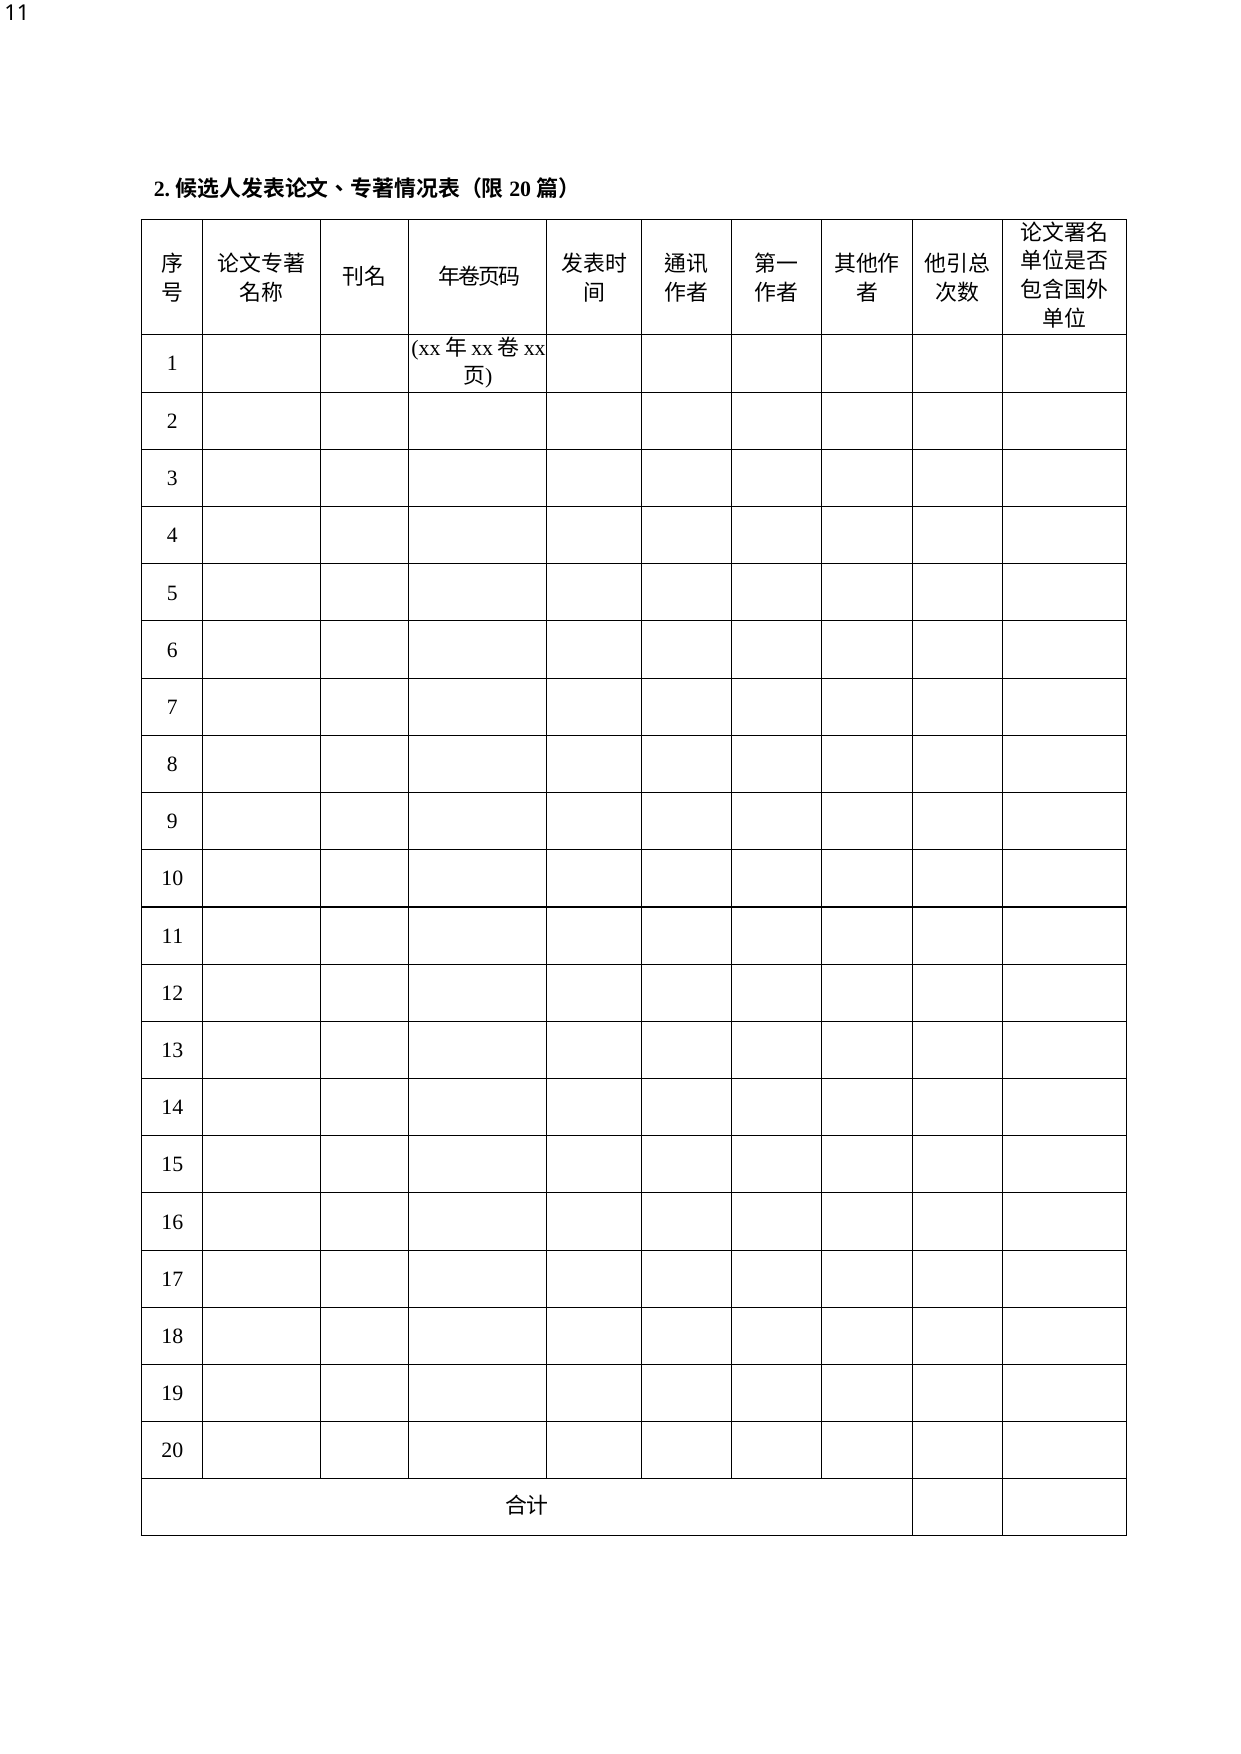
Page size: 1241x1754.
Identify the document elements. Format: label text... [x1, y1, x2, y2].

table_cell [642, 850, 731, 906]
table_cell [321, 908, 408, 963]
table_cell [913, 1079, 1002, 1135]
table_cell [1003, 679, 1126, 735]
table_cell [203, 1422, 320, 1478]
table_cell [321, 965, 408, 1021]
table_cell [203, 507, 320, 563]
table_cell [547, 1251, 641, 1307]
table_cell [203, 393, 320, 449]
table_cell [203, 679, 320, 735]
table_cell [203, 564, 320, 620]
table_cell [642, 1193, 731, 1249]
table_header 年卷页码 [409, 220, 546, 334]
table_cell [321, 793, 408, 849]
table_cell [547, 1022, 641, 1078]
table_cell [321, 393, 408, 449]
table_cell 19 [142, 1365, 202, 1421]
table_cell [913, 507, 1002, 563]
table_cell [409, 1365, 546, 1421]
table_cell [409, 1079, 546, 1135]
table_cell [822, 1308, 912, 1364]
table_cell [409, 965, 546, 1021]
table_cell [913, 1136, 1002, 1192]
table_cell [913, 1479, 1002, 1535]
table_cell [913, 1193, 1002, 1249]
table_cell [547, 908, 641, 963]
table_cell [822, 965, 912, 1021]
table_cell [913, 1365, 1002, 1421]
table_cell [409, 1022, 546, 1078]
table_cell [822, 736, 912, 792]
table_cell [409, 736, 546, 792]
table_cell 18 [142, 1308, 202, 1364]
table_cell [913, 393, 1002, 449]
table_cell [1003, 1251, 1126, 1307]
table_cell [547, 564, 641, 620]
table_cell [203, 1308, 320, 1364]
table_cell [913, 850, 1002, 906]
table_cell (xx年xx卷xx 页) [409, 335, 546, 392]
table_cell [642, 1365, 731, 1421]
table_cell [203, 736, 320, 792]
table_cell [642, 393, 731, 449]
table_cell [732, 736, 821, 792]
table_cell [642, 335, 731, 392]
table_cell [547, 679, 641, 735]
table_cell [321, 507, 408, 563]
table_cell [822, 1193, 912, 1249]
table_cell [547, 736, 641, 792]
table_cell [547, 335, 641, 392]
table_cell [913, 564, 1002, 620]
table_cell [1003, 908, 1126, 963]
table_cell [203, 335, 320, 392]
table_cell [409, 908, 546, 963]
table_cell [822, 1022, 912, 1078]
table_cell [732, 908, 821, 963]
table_cell [822, 1422, 912, 1478]
table_cell [409, 793, 546, 849]
table_cell [822, 335, 912, 392]
table_cell [409, 1308, 546, 1364]
table_cell [913, 1022, 1002, 1078]
table_cell [547, 1079, 641, 1135]
table_cell [1003, 450, 1126, 506]
table_cell [732, 1079, 821, 1135]
table_cell [547, 621, 641, 678]
table_cell [822, 1365, 912, 1421]
table_cell [642, 679, 731, 735]
table_cell [822, 679, 912, 735]
table_cell [732, 1365, 821, 1421]
table_cell [732, 507, 821, 563]
table_cell [203, 1079, 320, 1135]
table_cell [409, 621, 546, 678]
table_cell [732, 965, 821, 1021]
table_cell [1003, 1422, 1126, 1478]
table_cell [822, 450, 912, 506]
table_cell [913, 1422, 1002, 1478]
table_cell [1003, 793, 1126, 849]
table_header 刊名 [321, 220, 408, 334]
table_cell [203, 1136, 320, 1192]
table_cell [732, 335, 821, 392]
table_cell [547, 1422, 641, 1478]
table_cell [409, 1136, 546, 1192]
table_cell [642, 1079, 731, 1135]
table_cell [203, 450, 320, 506]
table_cell 16 [142, 1193, 202, 1249]
table_cell [1003, 1136, 1126, 1192]
table_cell [732, 564, 821, 620]
table_cell [321, 1079, 408, 1135]
table_cell 14 [142, 1079, 202, 1135]
table_cell [1003, 850, 1126, 906]
table_cell 5 [142, 564, 202, 620]
table_cell [913, 1251, 1002, 1307]
table_header 发表时 间 [547, 220, 641, 334]
table_cell [321, 335, 408, 392]
table_cell [409, 393, 546, 449]
table_cell [732, 621, 821, 678]
table_cell [642, 1251, 731, 1307]
table_cell [822, 1079, 912, 1135]
table_cell [913, 965, 1002, 1021]
table_header 第一 作者 [732, 220, 821, 334]
table_cell [203, 908, 320, 963]
table_cell [642, 564, 731, 620]
table_cell 10 [142, 850, 202, 906]
table_cell [822, 908, 912, 963]
table_cell [913, 736, 1002, 792]
table_cell [203, 1193, 320, 1249]
table_cell [732, 1193, 821, 1249]
table_cell [732, 1308, 821, 1364]
table_cell [913, 908, 1002, 963]
table_cell [732, 1022, 821, 1078]
table_cell [642, 450, 731, 506]
table_cell [203, 1365, 320, 1421]
table_cell [642, 908, 731, 963]
table_cell [409, 1422, 546, 1478]
table_cell [1003, 1365, 1126, 1421]
table_cell [321, 1365, 408, 1421]
table_cell [1003, 736, 1126, 792]
table_cell [203, 621, 320, 678]
table_cell [732, 793, 821, 849]
text 2. 候选人发表论文、专著情况表（限 20 篇） [153, 173, 1140, 203]
table_cell [1003, 621, 1126, 678]
table_cell [913, 335, 1002, 392]
table_cell [203, 793, 320, 849]
table_cell [822, 507, 912, 563]
table_cell [642, 1022, 731, 1078]
table_cell 20 [142, 1422, 202, 1478]
table_cell [1003, 1193, 1126, 1249]
table_cell [732, 850, 821, 906]
table_cell [203, 1251, 320, 1307]
table_cell [1003, 335, 1126, 392]
table_cell [822, 793, 912, 849]
table_cell [822, 564, 912, 620]
table_cell [547, 507, 641, 563]
table_cell [321, 850, 408, 906]
table_header 序 号 [142, 220, 202, 334]
table_cell [321, 1251, 408, 1307]
table_cell [203, 1022, 320, 1078]
table_cell [732, 450, 821, 506]
table_cell [642, 1136, 731, 1192]
table_cell 2 [142, 393, 202, 449]
table_cell [642, 1308, 731, 1364]
table_cell [642, 1422, 731, 1478]
table_cell [321, 1422, 408, 1478]
table_cell [203, 850, 320, 906]
table_cell [547, 1193, 641, 1249]
table_cell [732, 1251, 821, 1307]
table_cell [321, 450, 408, 506]
table_cell [1003, 507, 1126, 563]
table_cell [642, 621, 731, 678]
table_cell [321, 564, 408, 620]
table_header 他引总 次数 [913, 220, 1002, 334]
table_header 论文专著 名称 [203, 220, 320, 334]
table_cell 7 [142, 679, 202, 735]
table_cell 13 [142, 1022, 202, 1078]
table_cell [409, 679, 546, 735]
table_header 通讯 作者 [642, 220, 731, 334]
table_cell [409, 450, 546, 506]
table_cell 11 [142, 908, 202, 963]
table_cell [732, 393, 821, 449]
table_cell 9 [142, 793, 202, 849]
table_cell [1003, 1308, 1126, 1364]
table_cell [321, 621, 408, 678]
table_cell [732, 679, 821, 735]
table_cell [822, 1251, 912, 1307]
table_cell 3 [142, 450, 202, 506]
table_cell [1003, 1022, 1126, 1078]
table_cell [321, 736, 408, 792]
table_cell [547, 1365, 641, 1421]
table_cell [1003, 1479, 1126, 1535]
table_cell [913, 450, 1002, 506]
table_cell [732, 1136, 821, 1192]
table_cell [547, 393, 641, 449]
table_cell 8 [142, 736, 202, 792]
table_cell 17 [142, 1251, 202, 1307]
table_cell [409, 507, 546, 563]
table_cell 1 [142, 335, 202, 392]
table_cell [913, 793, 1002, 849]
table_cell [642, 965, 731, 1021]
table_cell [321, 1022, 408, 1078]
table_cell [547, 1136, 641, 1192]
table_cell [409, 1193, 546, 1249]
table_cell [321, 1136, 408, 1192]
table_cell [642, 793, 731, 849]
table_cell 12 [142, 965, 202, 1021]
table_cell [547, 450, 641, 506]
table_cell [642, 736, 731, 792]
table_cell [913, 1308, 1002, 1364]
table_cell [642, 507, 731, 563]
table_cell [409, 1251, 546, 1307]
table_header 论文署名 单位是否 包含国外 单位 [1003, 220, 1126, 334]
table_cell [1003, 393, 1126, 449]
table_cell [822, 393, 912, 449]
table_cell [321, 679, 408, 735]
table_cell [1003, 965, 1126, 1021]
table_cell [1003, 564, 1126, 620]
table_cell [547, 793, 641, 849]
table_cell [547, 1308, 641, 1364]
table_cell 4 [142, 507, 202, 563]
table_cell [913, 679, 1002, 735]
table_cell [203, 965, 320, 1021]
table_cell [409, 850, 546, 906]
table_cell [547, 965, 641, 1021]
table_cell 合计 [142, 1479, 912, 1535]
table_cell [822, 1136, 912, 1192]
table_cell [321, 1193, 408, 1249]
table_cell [321, 1308, 408, 1364]
table_cell [913, 621, 1002, 678]
table_cell [732, 1422, 821, 1478]
table_header 其他作 者 [822, 220, 912, 334]
table_cell [547, 850, 641, 906]
table_cell 15 [142, 1136, 202, 1192]
table_cell [409, 564, 546, 620]
table_cell 6 [142, 621, 202, 678]
table_cell [1003, 1079, 1126, 1135]
table_cell [822, 621, 912, 678]
table_cell [822, 850, 912, 906]
